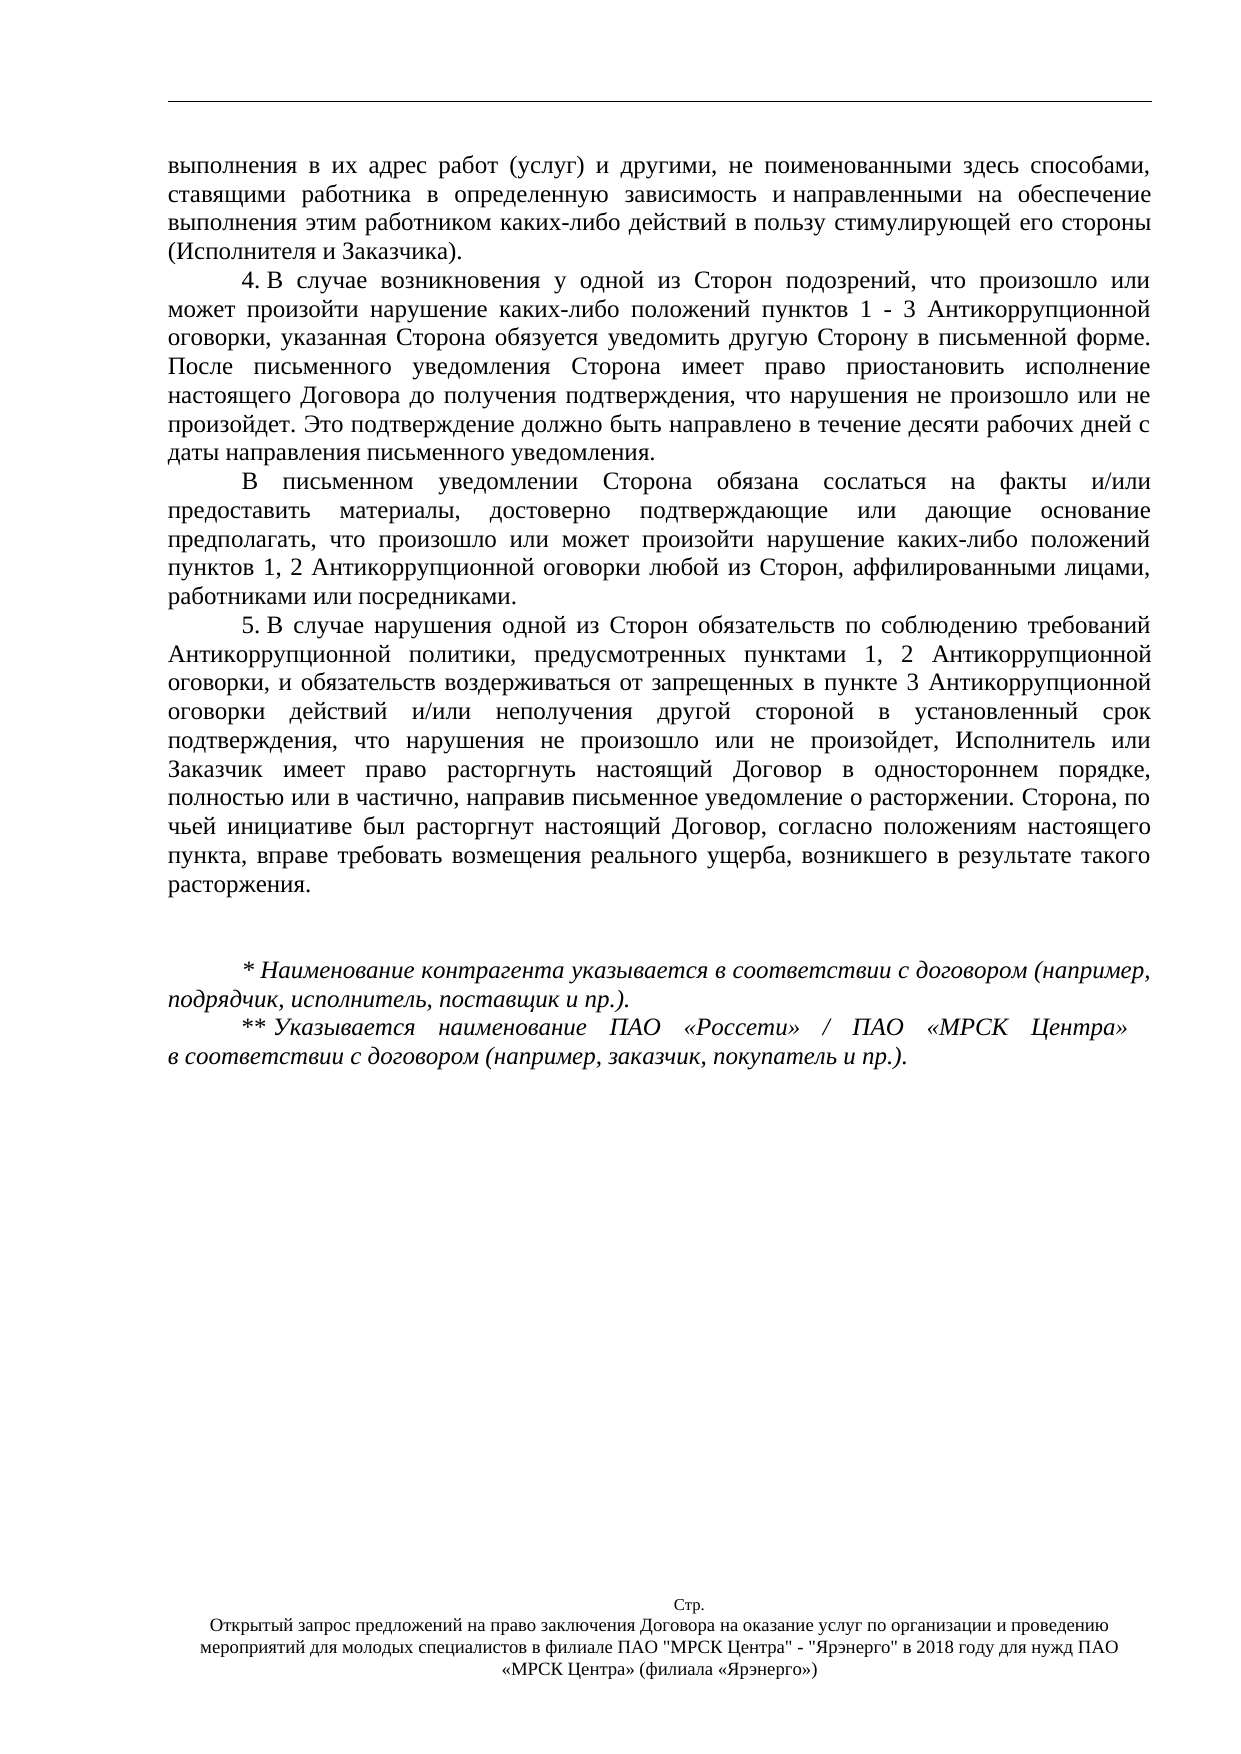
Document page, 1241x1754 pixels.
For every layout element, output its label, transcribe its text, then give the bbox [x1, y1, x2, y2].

text В письменном уведомлении Сторона обязана сослаться на факты и/или предоставить материалы, достоверно подтверждающие или дающие основание предполагать, что произошло или может произойти нарушение каких-либо положений пунктов 1, 2 Антикоррупционной оговорки любой из Сторон, аффилированными лицами, работниками или посредниками. [168, 466, 1152, 610]
text 4. В случае возникновения у одной из Сторон подозрений, что произошло или может произойти нарушение каких-либо положений пунктов 1 - 3 Антикоррупционной оговорки, указанная Сторона обязуется уведомить другую Сторону в письменной форме. После письменного уведомления Сторона имеет право приостановить исполнение настоящего Договора до получения подтверждения, что нарушения не произошло или не произойдет. Это подтверждение должно быть направлено в течение десяти рабочих дней с даты направления письменного уведомления. [168, 265, 1152, 466]
text 5. В случае нарушения одной из Сторон обязательств по соблюдению требований Антикоррупционной политики, предусмотренных пунктами 1, 2 Антикоррупционной оговорки, и обязательств воздерживаться от запрещенных в пункте 3 Антикоррупционной оговорки действий и/или неполучения другой стороной в установленный срок подтверждения, что нарушения не произошло или не произойдет, Исполнитель или Заказчик имеет право расторгнуть настоящий Договор в одностороннем порядке, полностью или в частично, направив письменное уведомление о расторжении. Сторона, по чьей инициативе был расторгнут настоящий Договор, согласно положениям настоящего пункта, вправе требовать возмещения реального ущерба, возникшего в результате такого расторжения. [168, 610, 1152, 897]
text * Наименование контрагента указывается в соответствии с договором (например, подрядчик, исполнитель, поставщик и пр.). [168, 955, 1152, 1012]
text ** Указывается наименование ПАО «Россети» / ПАО «МРСК Центра» в соответствии с договором (например, заказчик, покупатель и пр.). [168, 1012, 1152, 1070]
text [168, 150, 1152, 265]
